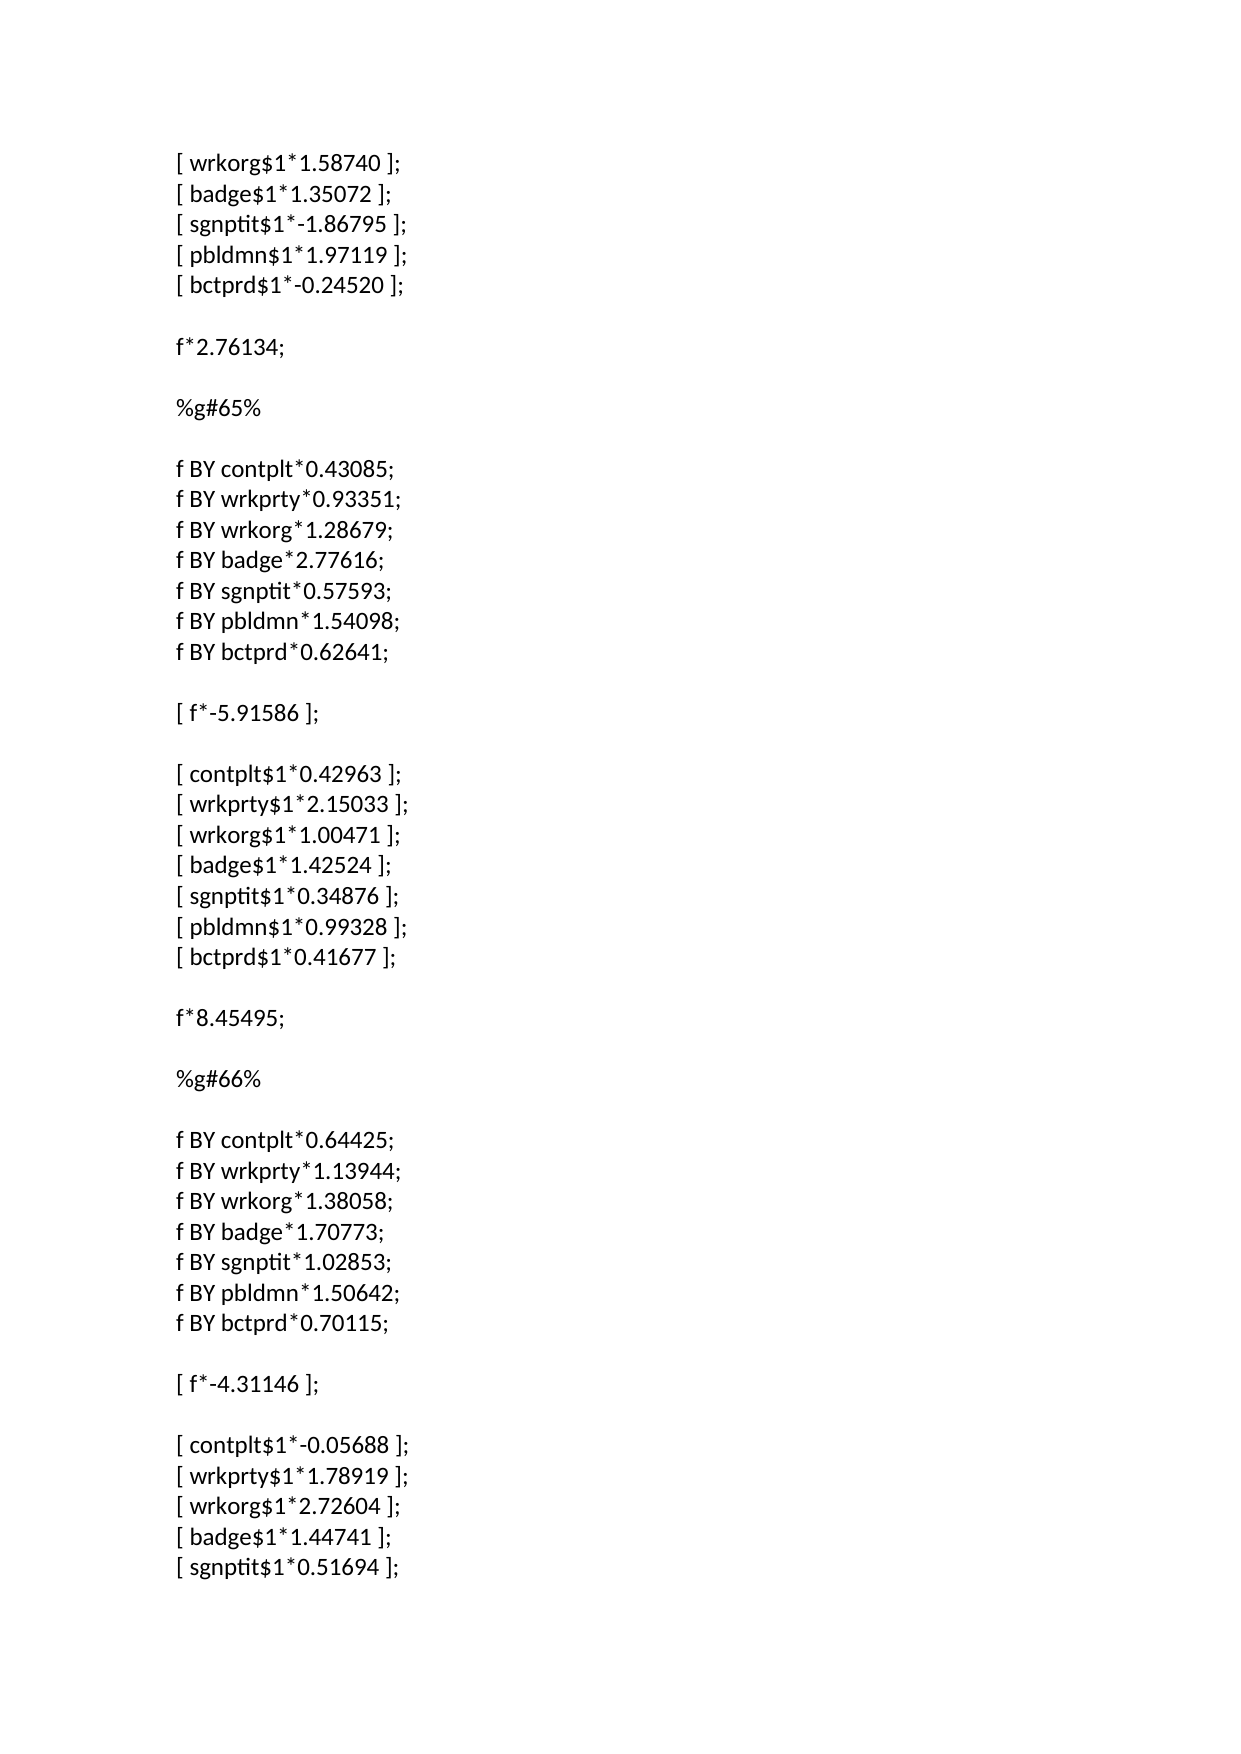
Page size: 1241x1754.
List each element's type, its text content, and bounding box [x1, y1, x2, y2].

text [ bctprd$1*0.41677 ]; [148, 941, 1093, 972]
text [ wrkorg$1*1.58740 ]; [148, 148, 1093, 178]
text [ f*-5.91586 ]; [148, 697, 1093, 727]
text f BY sgnptit*0.57593; [148, 575, 1093, 605]
text f*8.45495; [148, 1002, 1093, 1033]
text [ bctprd$1*-0.24520 ]; [148, 270, 1093, 300]
text [ wrkprty$1*1.78919 ]; [148, 1460, 1093, 1491]
text f BY pbldmn*1.54098; [148, 605, 1093, 636]
text f*2.76134; [148, 331, 1093, 361]
text [ wrkprty$1*2.15033 ]; [148, 788, 1093, 819]
text [ sgnptit$1*0.34876 ]; [148, 880, 1093, 911]
text [ pbldmn$1*0.99328 ]; [148, 911, 1093, 941]
text f BY bctprd*0.70115; [148, 1307, 1093, 1338]
text f BY wrkorg*1.38058; [148, 1185, 1093, 1216]
text f BY badge*2.77616; [148, 544, 1093, 575]
text %g#65% [148, 392, 1093, 422]
text f BY contplt*0.64425; [148, 1124, 1093, 1155]
text [ sgnptit$1*-1.86795 ]; [148, 209, 1093, 239]
text f BY contplt*0.43085; [148, 453, 1093, 483]
text f BY bctprd*0.62641; [148, 636, 1093, 666]
text f BY wrkprty*0.93351; [148, 483, 1093, 514]
text [ wrkorg$1*2.72604 ]; [148, 1491, 1093, 1521]
text f BY wrkprty*1.13944; [148, 1155, 1093, 1185]
text f BY sgnptit*1.02853; [148, 1246, 1093, 1277]
text [ badge$1*1.42524 ]; [148, 849, 1093, 880]
text [ contplt$1*0.42963 ]; [148, 758, 1093, 788]
text f BY pbldmn*1.50642; [148, 1277, 1093, 1307]
text [ badge$1*1.44741 ]; [148, 1521, 1093, 1552]
text %g#66% [148, 1063, 1093, 1094]
text [ contplt$1*-0.05688 ]; [148, 1429, 1093, 1460]
text [ f*-4.31146 ]; [148, 1368, 1093, 1399]
text [ pbldmn$1*1.97119 ]; [148, 239, 1093, 270]
text f BY wrkorg*1.28679; [148, 514, 1093, 544]
text [ wrkorg$1*1.00471 ]; [148, 819, 1093, 849]
text [ sgnptit$1*0.51694 ]; [148, 1552, 1093, 1582]
text f BY badge*1.70773; [148, 1216, 1093, 1246]
text [ badge$1*1.35072 ]; [148, 178, 1093, 209]
